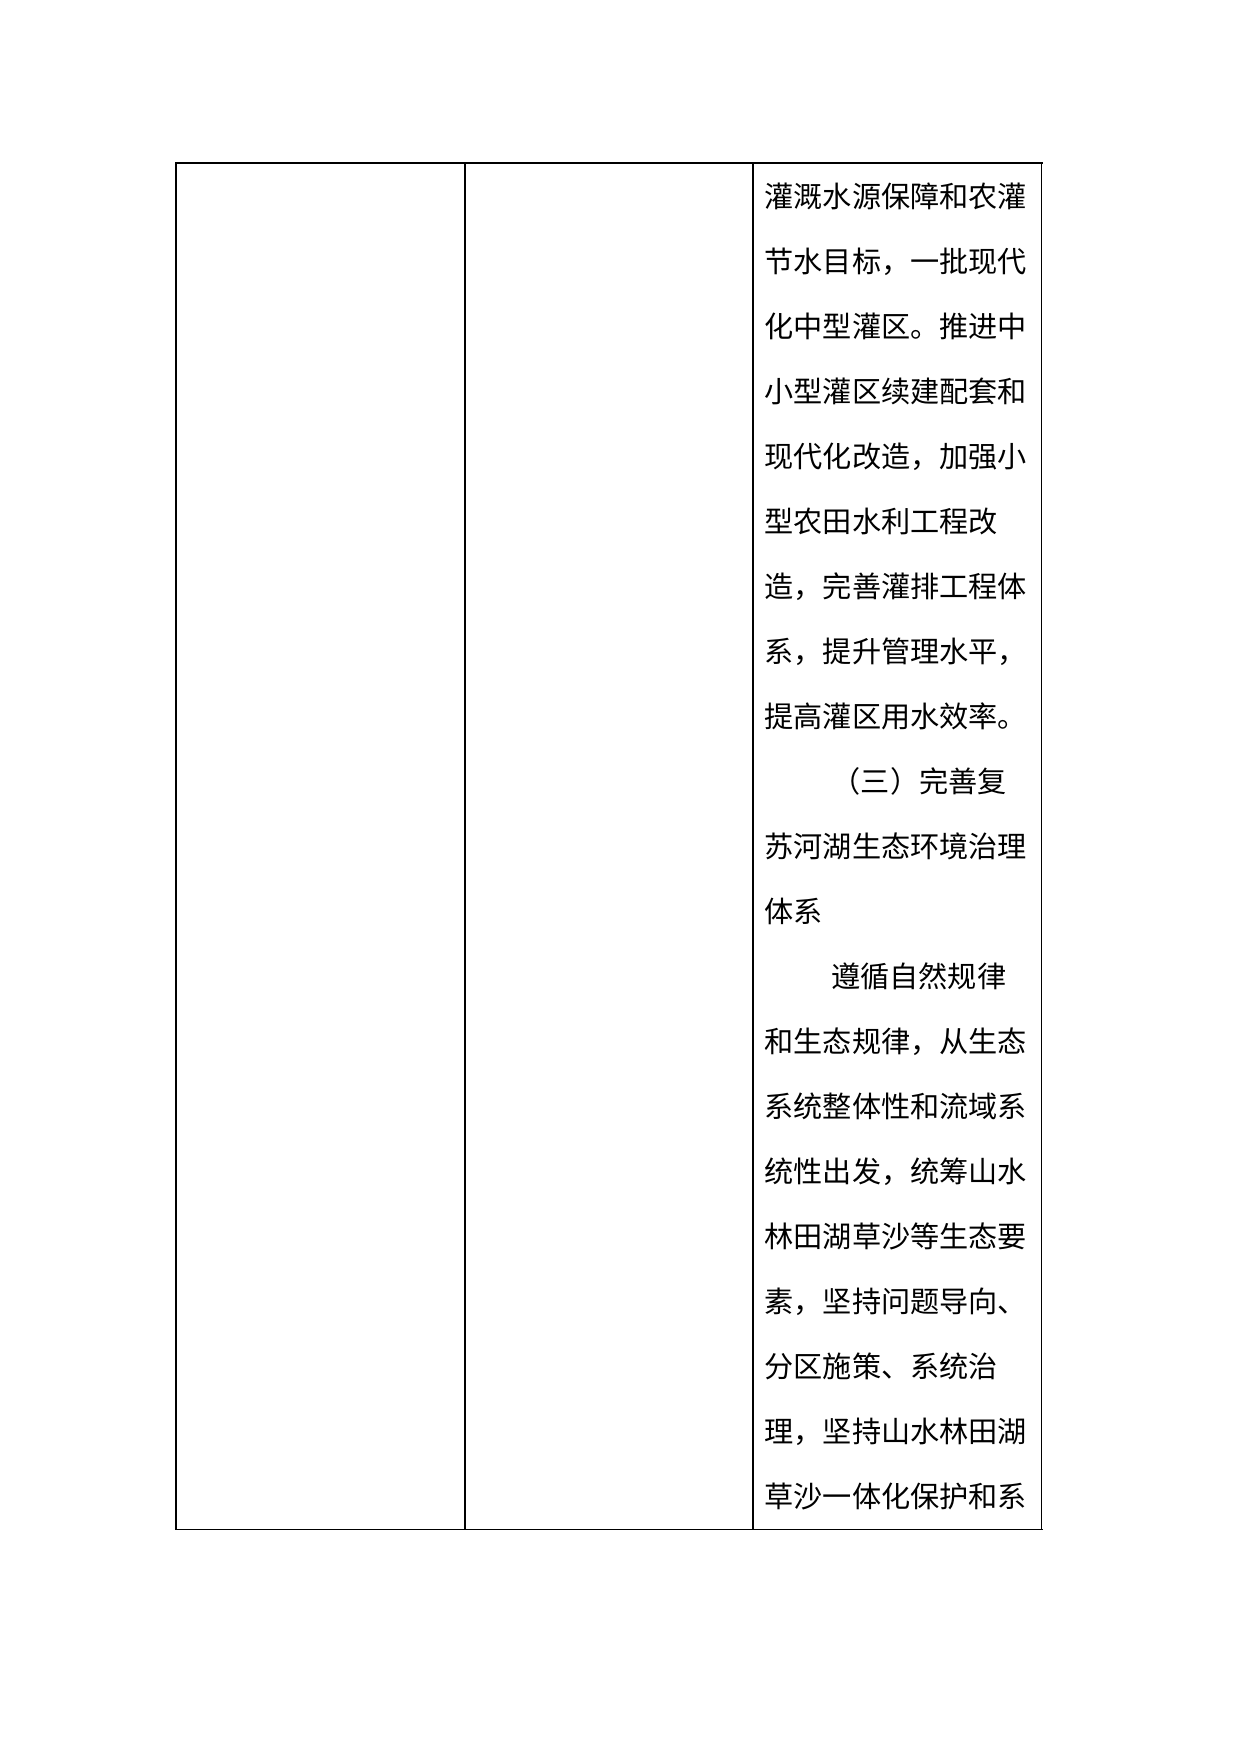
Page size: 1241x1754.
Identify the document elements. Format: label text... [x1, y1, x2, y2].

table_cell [754, 164, 1041, 1528]
table_cell 1 [177, 164, 464, 1528]
table_cell ★ [466, 164, 752, 1528]
